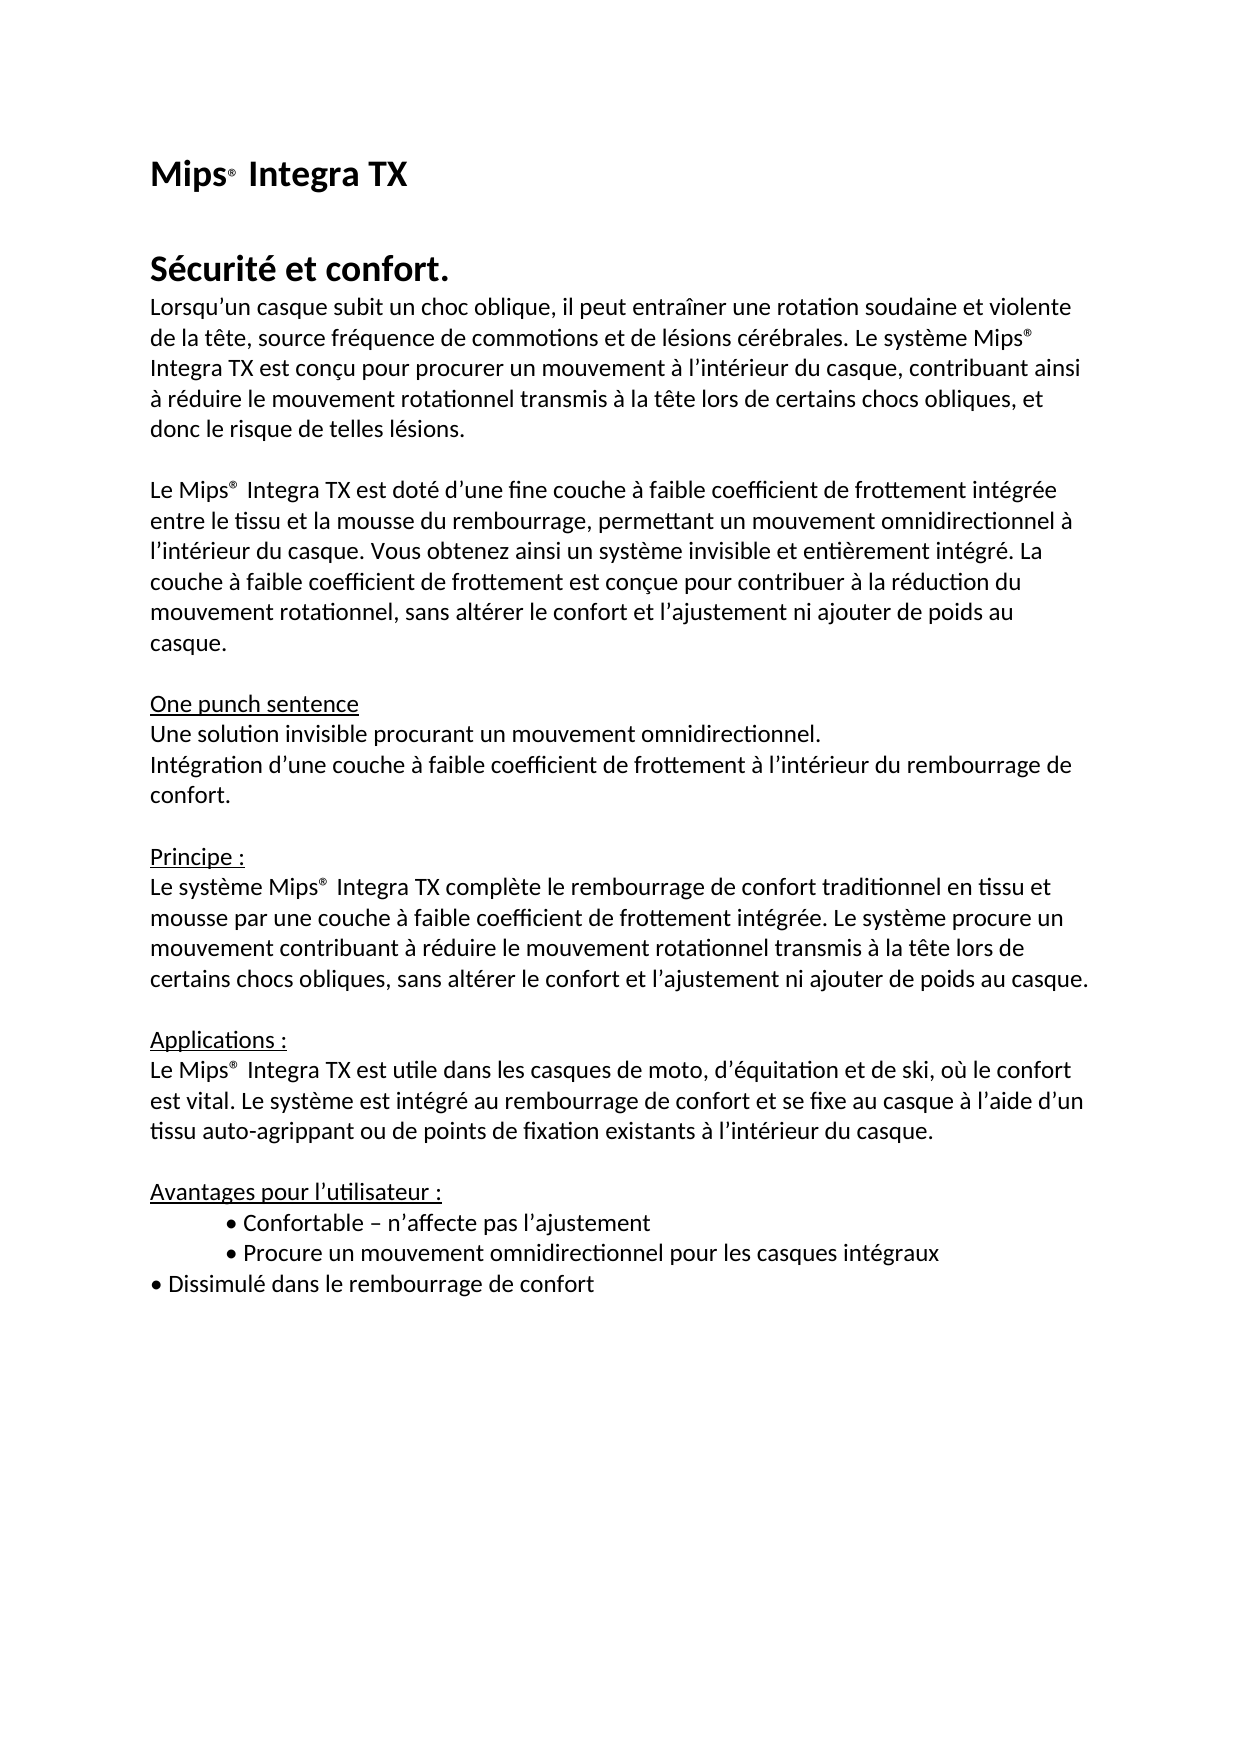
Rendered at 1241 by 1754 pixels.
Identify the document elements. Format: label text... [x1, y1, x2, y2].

text • Dissimulé dans le rembourrage de confort [150, 1268, 1090, 1298]
text Avantages pour l’utilisateur : [150, 1176, 1090, 1207]
text Lorsqu’un casque subit un choc oblique, il peut entraîner une rotation soudaine et violente de la tête, source fréquence de commotions et de lésions cérébrales. Le système Mips® Integra TX est conçu pour procurer un mouvement à l’intérieur du casque, contribuant ainsi à réduire le mouvement rotationnel transmis à la tête lors de certains chocs obliques, et donc le risque de telles lésions. [150, 291, 1090, 444]
text Une solution invisible procurant un mouvement omnidirectionnel. [150, 718, 1090, 749]
text One punch sentence [150, 688, 1090, 718]
text Intégration d’une couche à faible coefficient de frottement à l’intérieur du rembourrage de confort. [150, 749, 1090, 810]
text Le Mips® Integra TX est utile dans les casques de moto, d’équitation et de ski, où le confort est vital. Le système est intégré au rembourrage de confort et se fixe au casque à l’aide d’un tissu auto-agrippant ou de points de fixation existants à l’intérieur du casque. [150, 1054, 1090, 1146]
list • Confortable – n’affecte pas l’ajustement [150, 1207, 1090, 1237]
list • Procure un mouvement omnidirectionnel pour les casques intégraux [150, 1237, 1090, 1268]
text Sécurité et confort. [150, 245, 1090, 291]
text Le Mips® Integra TX est doté d’une fine couche à faible coefficient de frottement intégrée entre le tissu et la mousse du rembourrage, permettant un mouvement omnidirectionnel à l’intérieur du casque. Vous obtenez ainsi un système invisible et entièrement intégré. La couche à faible coefficient de frottement est conçue pour contribuer à la réduction du mouvement rotationnel, sans altérer le confort et l’ajustement ni ajouter de poids au casque. [150, 474, 1090, 657]
text Mips® Integra TX [150, 150, 1090, 196]
text Applications : [150, 1024, 1090, 1054]
text Le système Mips® Integra TX complète le rembourrage de confort traditionnel en tissu et mousse par une couche à faible coefficient de frottement intégrée. Le système procure un mouvement contribuant à réduire le mouvement rotationnel transmis à la tête lors de certains chocs obliques, sans altérer le confort et l’ajustement ni ajouter de poids au casque. [150, 871, 1090, 993]
text Principe : [150, 841, 1090, 871]
